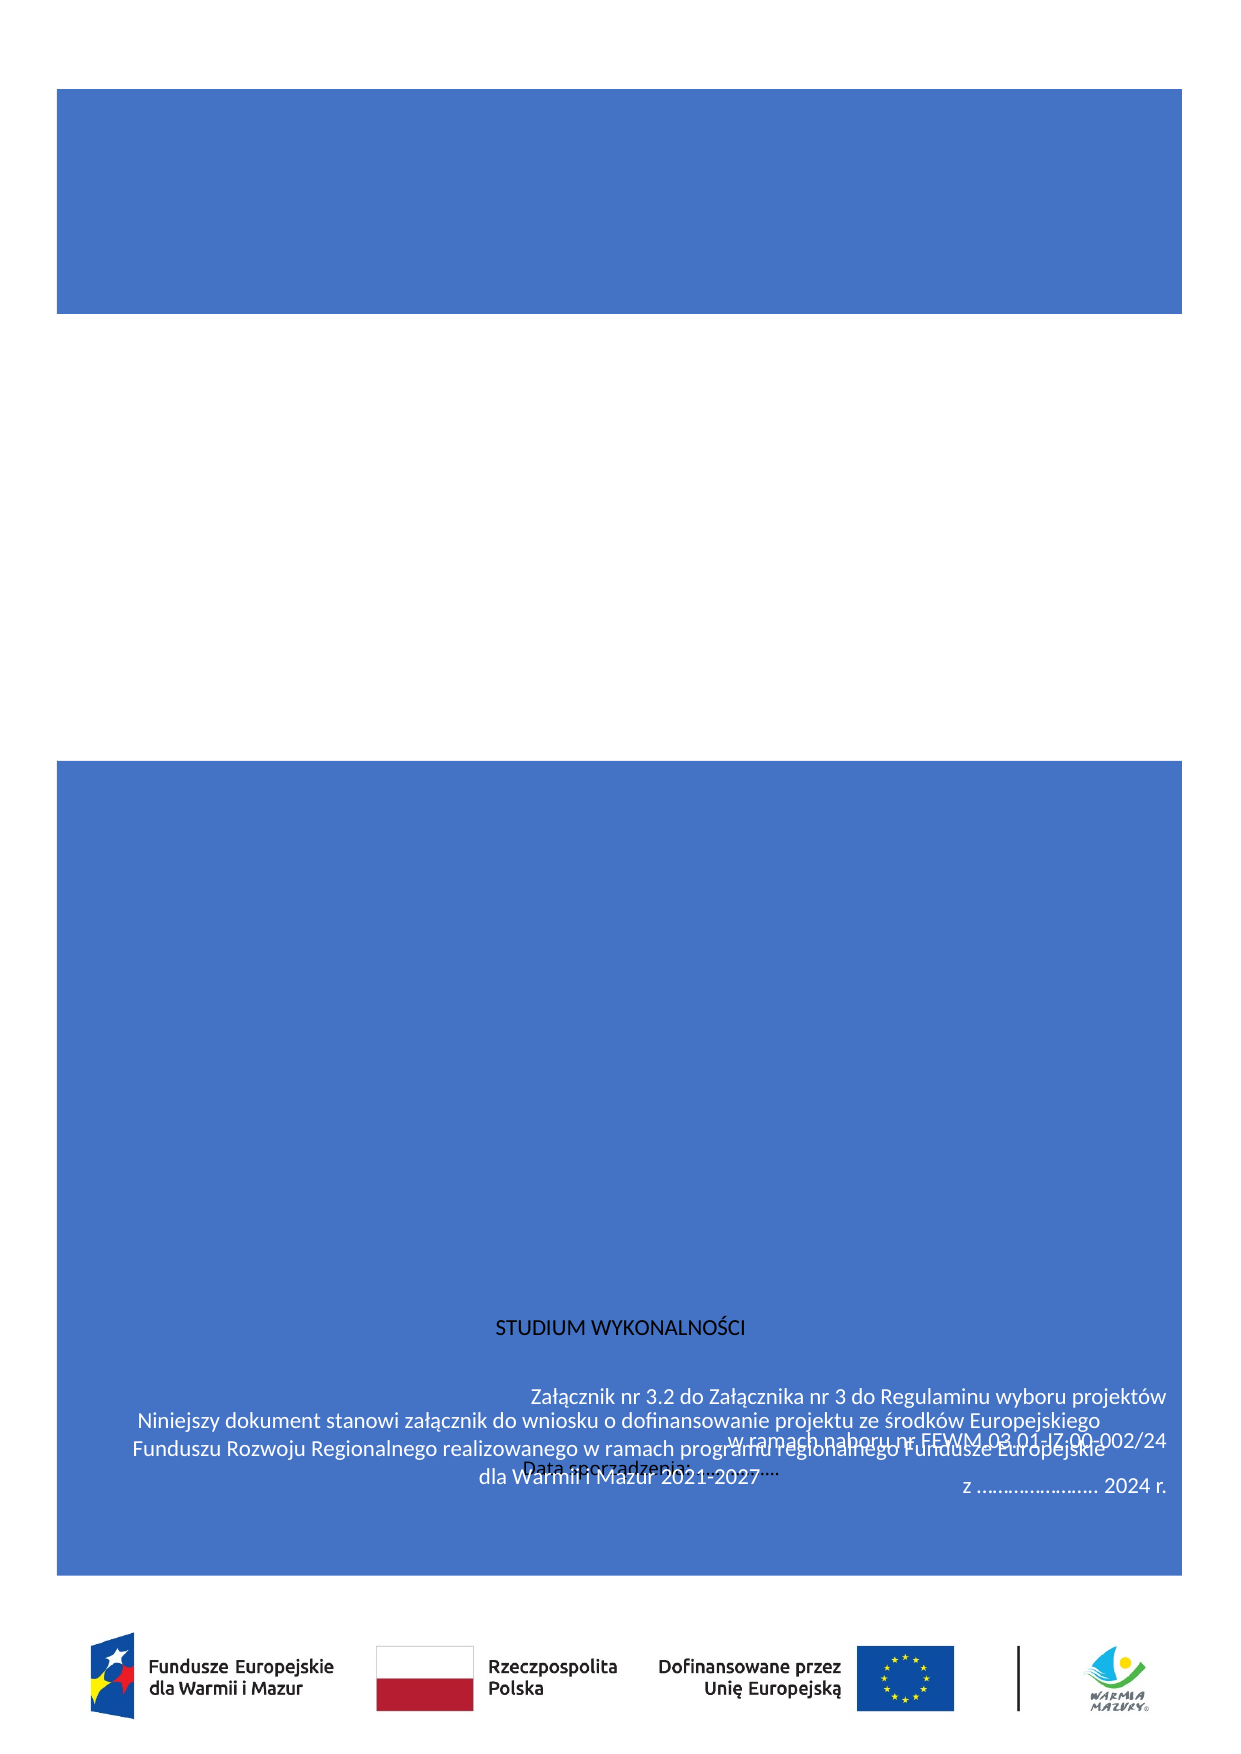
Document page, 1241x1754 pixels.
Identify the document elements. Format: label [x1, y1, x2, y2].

picture [71, 1610, 1170, 1740]
